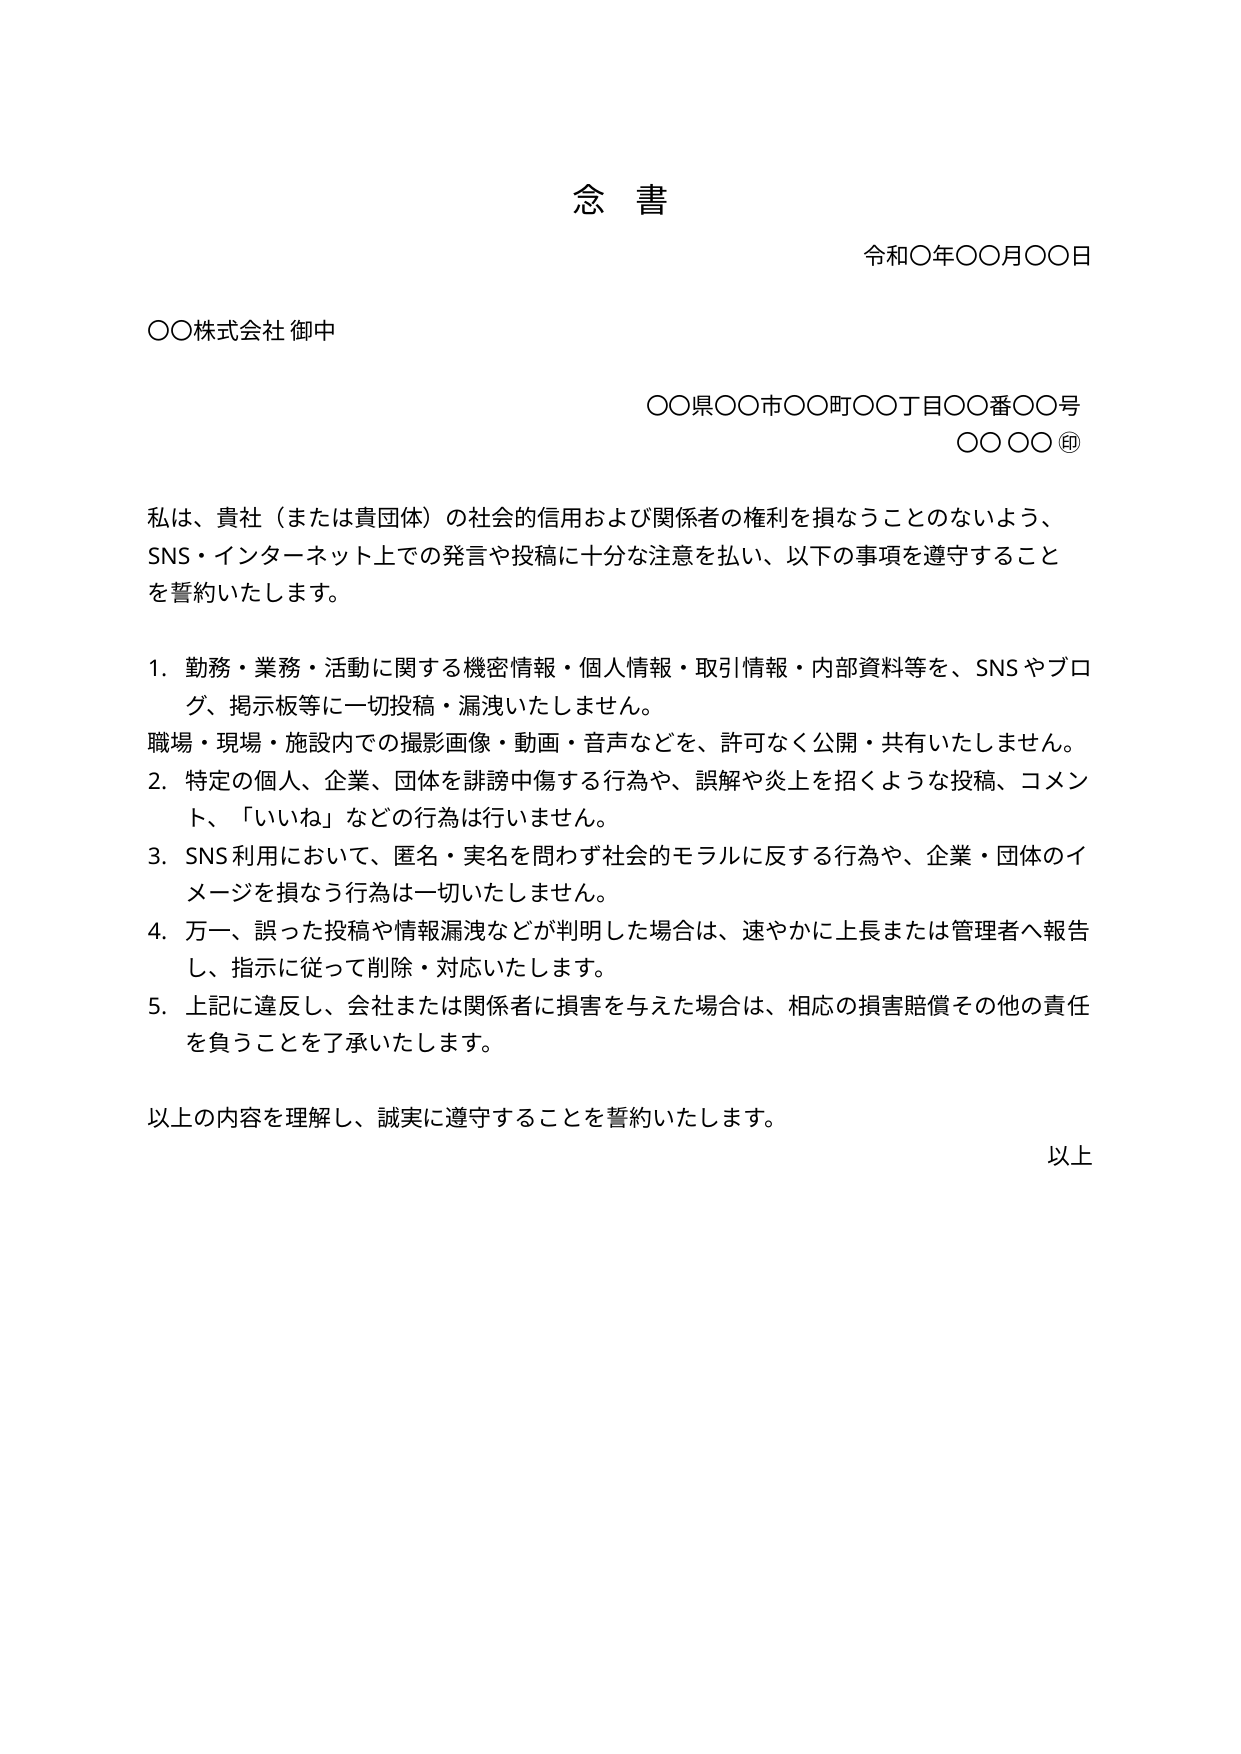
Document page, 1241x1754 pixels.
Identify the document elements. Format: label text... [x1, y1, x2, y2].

list 万一、誤った投稿や情報漏洩などが判明した場合は、速やかに上長または管理者へ報告し、指示に従って削除・対応いたします。 [148, 911, 1092, 986]
list SNS利用において、匿名・実名を問わず社会的モラルに反する行為や、企業・団体のイメージを損なう行為は一切いたしません。 [148, 836, 1092, 911]
text 職場・現場・施設内での撮影画像・動画・音声などを、許可なく公開・共有いたしません。 [148, 723, 1092, 761]
list 勤務・業務・活動に関する機密情報・個人情報・取引情報・内部資料等を、SNSやブログ、掲示板等に一切投稿・漏洩いたしません。 [148, 648, 1092, 723]
text 令和〇年〇〇月〇〇日 [148, 236, 1092, 273]
text 念 書 [148, 161, 1092, 236]
text 以上 [148, 1136, 1092, 1173]
text 以上の内容を理解し、誠実に遵守することを誓約いたします。 [148, 1098, 1092, 1136]
list 特定の個人、企業、団体を誹謗中傷する行為や、誤解や炎上を招くような投稿、コメント、「いいね」などの行為は行いません。 [148, 761, 1092, 836]
text 〇〇株式会社 御中 [148, 311, 1092, 348]
text 〇〇県〇〇市〇〇町〇〇丁目〇〇番〇〇号 [148, 386, 1081, 423]
text 私は、貴社（または貴団体）の社会的信用および関係者の権利を損なうことのないよう、SNS・インターネット上での発言や投稿に十分な注意を払い、以下の事項を遵守することを誓約いたします。 [148, 498, 1081, 611]
text 〇〇 〇〇 ㊞ [148, 423, 1081, 461]
list 上記に違反し、会社または関係者に損害を与えた場合は、相応の損害賠償その他の責任を負うことを了承いたします。 [148, 986, 1092, 1061]
